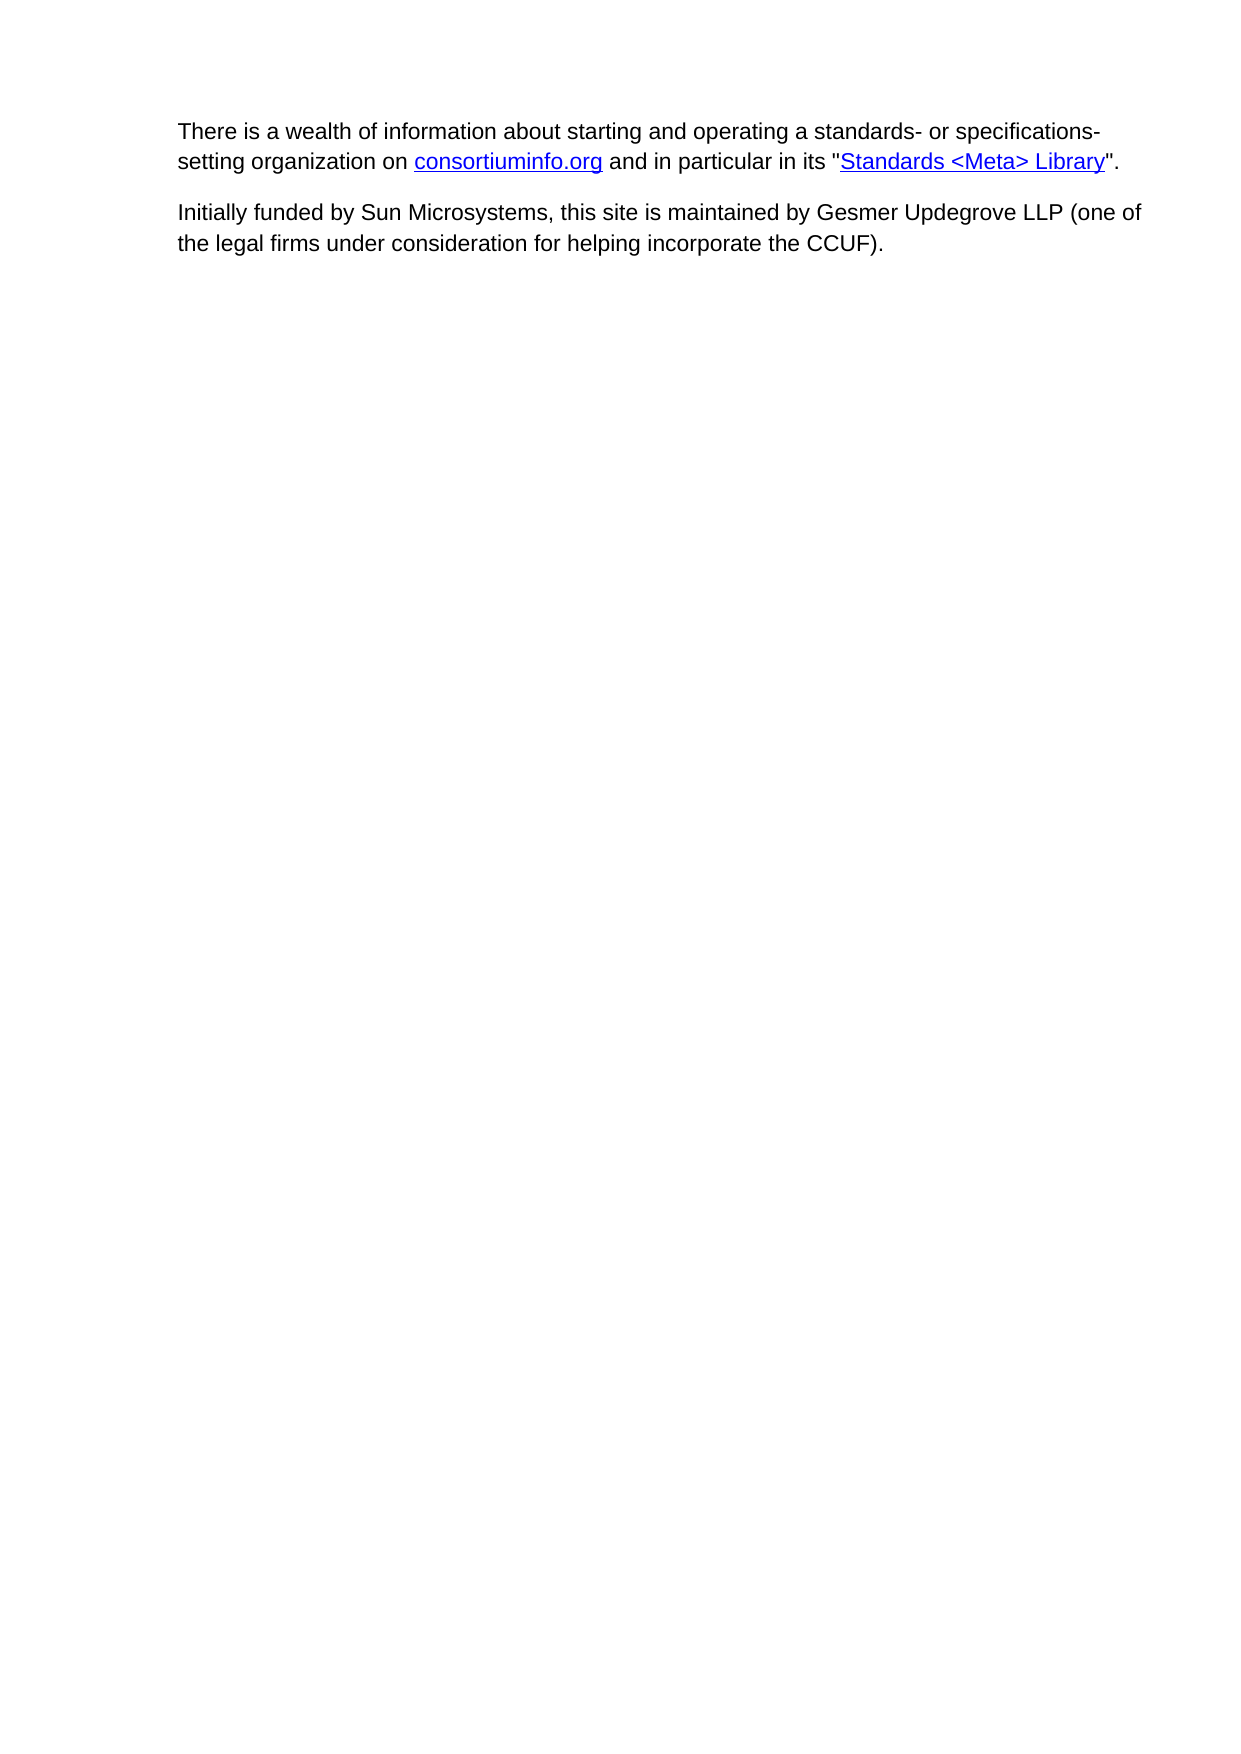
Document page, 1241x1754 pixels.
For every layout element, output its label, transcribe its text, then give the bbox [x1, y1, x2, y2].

text Initially funded by Sun Microsystems, this site is maintained by Gesmer Updegrove LLP (one of the legal firms under consideration for helping incorporate the CCUF). [177, 199, 1152, 256]
text There is a wealth of information about starting and operating a standards- or specifications-setting organization on consortiuminfo.org and in particular in its "Standards <Meta> Library". [177, 118, 1152, 175]
